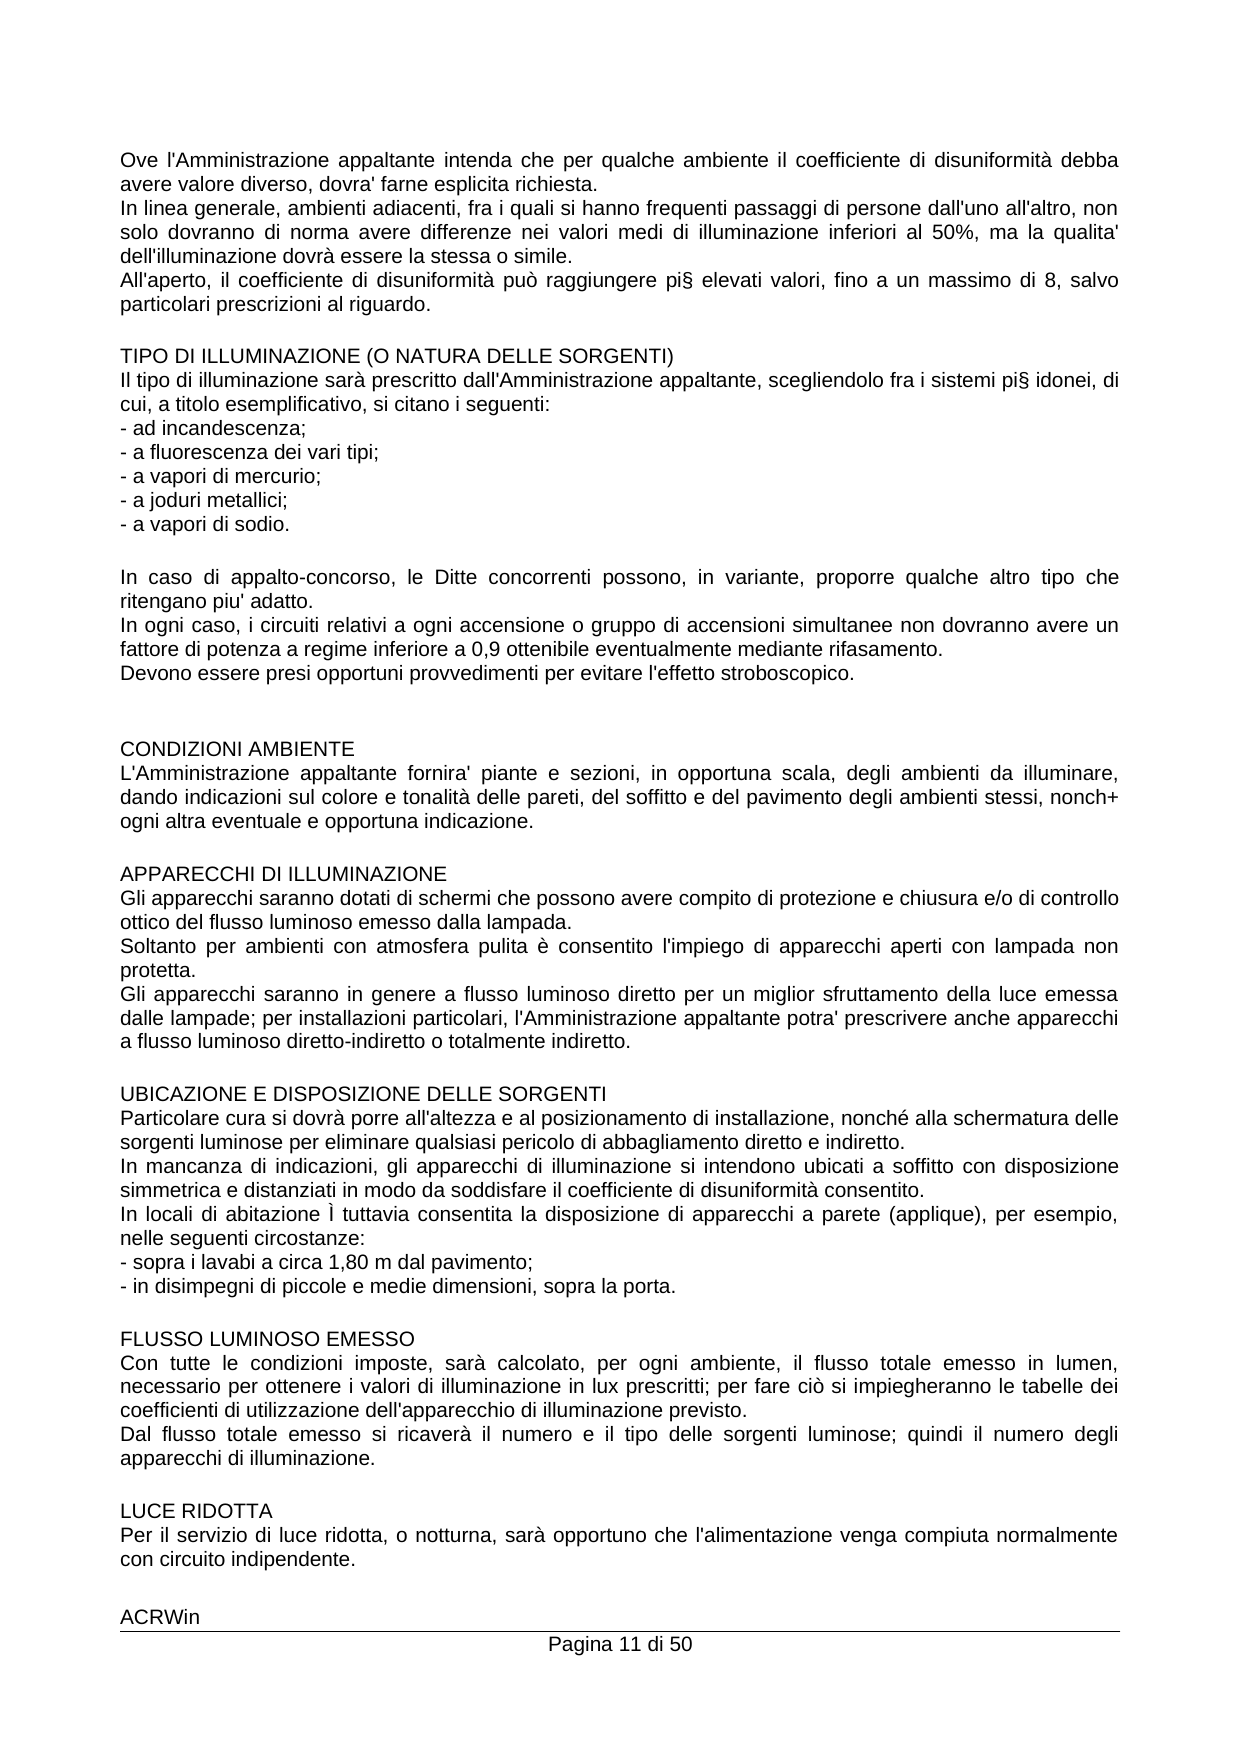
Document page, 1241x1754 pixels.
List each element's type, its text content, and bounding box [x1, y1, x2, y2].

text Soltanto per ambienti con atmosfera pulita è consentito l'impiego di apparecchi aperti con lampada non protetta. [120, 933, 1120, 981]
text In ogni caso, i circuiti relativi a ogni accensione o gruppo di accensioni simultanee non dovranno avere un fattore di potenza a regime inferiore a 0,9 ottenibile eventualmente mediante rifasamento. [120, 612, 1120, 660]
text In linea generale, ambienti adiacenti, fra i quali si hanno frequenti passaggi di persone dall'uno all'altro, non solo dovranno di norma avere differenze nei valori medi di illuminazione inferiori al 50%, ma la qualita' dell'illuminazione dovrà essere la stessa o simile. [120, 196, 1120, 267]
text Ove l'Amministrazione appaltante intenda che per qualche ambiente il coefficiente di disuniformità debba avere valore diverso, dovra' farne esplicita richiesta. [120, 148, 1120, 196]
text LUCE RIDOTTA [120, 1499, 1120, 1523]
text TIPO DI ILLUMINAZIONE (O NATURA DELLE SORGENTI) [120, 344, 1120, 368]
text - in disimpegni di piccole e medie dimensioni, sopra la porta. [120, 1274, 1120, 1298]
text Il tipo di illuminazione sarà prescritto dall'Amministrazione appaltante, scegliendolo fra i sistemi pi§ idonei, di cui, a titolo esemplificativo, si citano i seguenti: [120, 368, 1120, 416]
text In locali di abitazione Ì tuttavia consentita la disposizione di apparecchi a parete (applique), per esempio, nelle seguenti circostanze: [120, 1202, 1120, 1250]
text Per il servizio di luce ridotta, o notturna, sarà opportuno che l'alimentazione venga compiuta normalmente con circuito indipendente. [120, 1523, 1120, 1571]
text - a joduri metallici; [120, 488, 1120, 512]
text Devono essere presi opportuni provvedimenti per evitare l'effetto stroboscopico. [120, 660, 1120, 684]
text In mancanza di indicazioni, gli apparecchi di illuminazione si intendono ubicati a soffitto con disposizione simmetrica e distanziati in modo da soddisfare il coefficiente di disuniformità consentito. [120, 1154, 1120, 1202]
text Particolare cura si dovrà porre all'altezza e al posizionamento di installazione, nonché alla schermatura delle sorgenti luminose per eliminare qualsiasi pericolo di abbagliamento diretto e indiretto. [120, 1106, 1120, 1154]
text UBICAZIONE E DISPOSIZIONE DELLE SORGENTI [120, 1082, 1120, 1106]
text Gli apparecchi saranno in genere a flusso luminoso diretto per un miglior sfruttamento della luce emessa dalle lampade; per installazioni particolari, l'Amministrazione appaltante potra' prescrivere anche apparecchi a flusso luminoso diretto-indiretto o totalmente indiretto. [120, 981, 1120, 1053]
text - sopra i lavabi a circa 1,80 m dal pavimento; [120, 1250, 1120, 1274]
text APPARECCHI DI ILLUMINAZIONE [120, 862, 1120, 886]
text CONDIZIONI AMBIENTE [120, 737, 1120, 761]
text FLUSSO LUMINOSO EMESSO [120, 1326, 1120, 1350]
text Dal flusso totale emesso si ricaverà il numero e il tipo delle sorgenti luminose; quindi il numero degli apparecchi di illuminazione. [120, 1422, 1120, 1470]
text - ad incandescenza; [120, 416, 1120, 440]
text - a vapori di mercurio; [120, 464, 1120, 488]
text In caso di appalto-concorso, le Ditte concorrenti possono, in variante, proporre qualche altro tipo che ritengano piu' adatto. [120, 564, 1120, 612]
text L'Amministrazione appaltante fornira' piante e sezioni, in opportuna scala, degli ambienti da illuminare, dando indicazioni sul colore e tonalità delle pareti, del soffitto e del pavimento degli ambienti stessi, nonch+ ogni altra eventuale e opportuna indicazione. [120, 761, 1120, 833]
text - a vapori di sodio. [120, 512, 1120, 536]
text Con tutte le condizioni imposte, sarà calcolato, per ogni ambiente, il flusso totale emesso in lumen, necessario per ottenere i valori di illuminazione in lux prescritti; per fare ciò si impiegheranno le tabelle dei coefficienti di utilizzazione dell'apparecchio di illuminazione previsto. [120, 1350, 1120, 1422]
text - a fluorescenza dei vari tipi; [120, 440, 1120, 464]
text All'aperto, il coefficiente di disuniformità può raggiungere pi§ elevati valori, fino a un massimo di 8, salvo particolari prescrizioni al riguardo. [120, 267, 1120, 315]
text Gli apparecchi saranno dotati di schermi che possono avere compito di protezione e chiusura e/o di controllo ottico del flusso luminoso emesso dalla lampada. [120, 886, 1120, 933]
